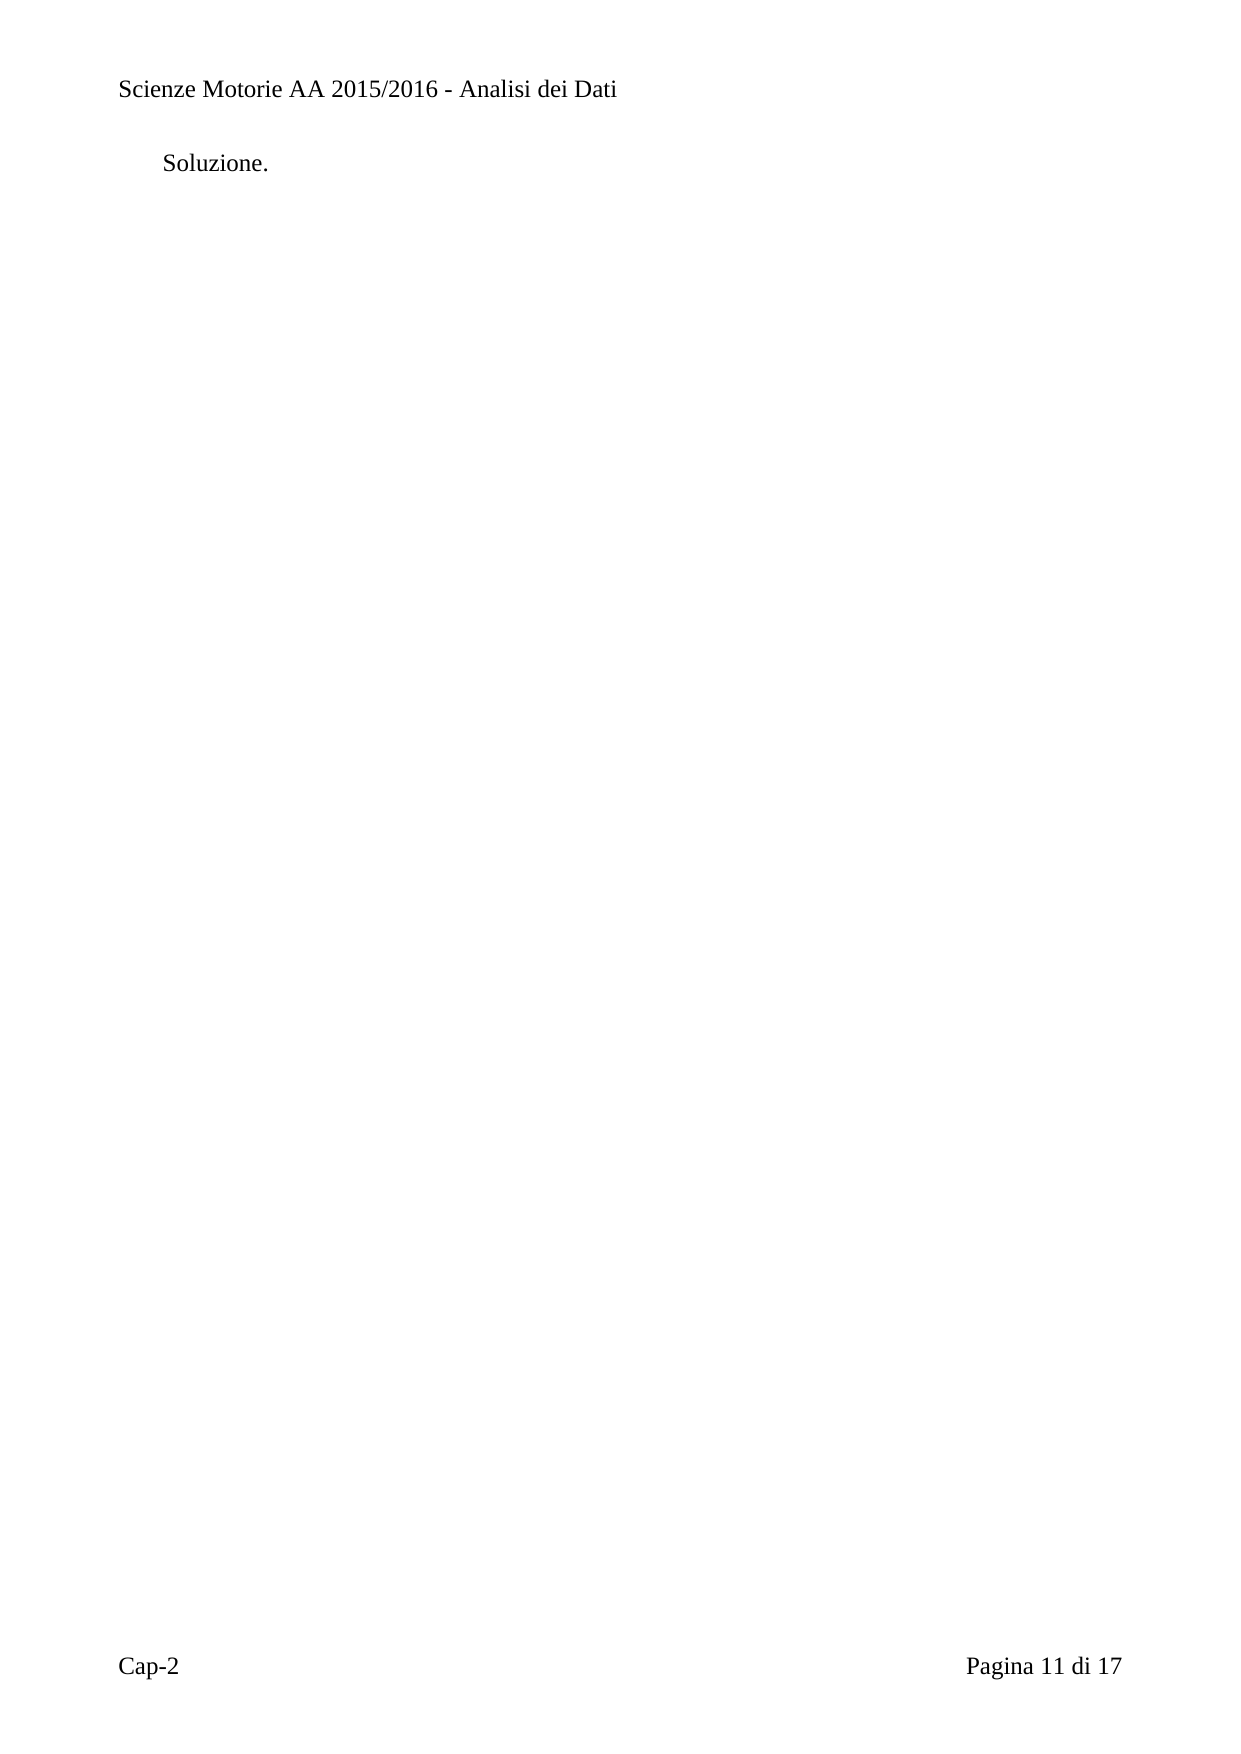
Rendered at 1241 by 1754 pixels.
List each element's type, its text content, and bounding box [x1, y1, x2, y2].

text Soluzione. [118, 148, 1122, 176]
